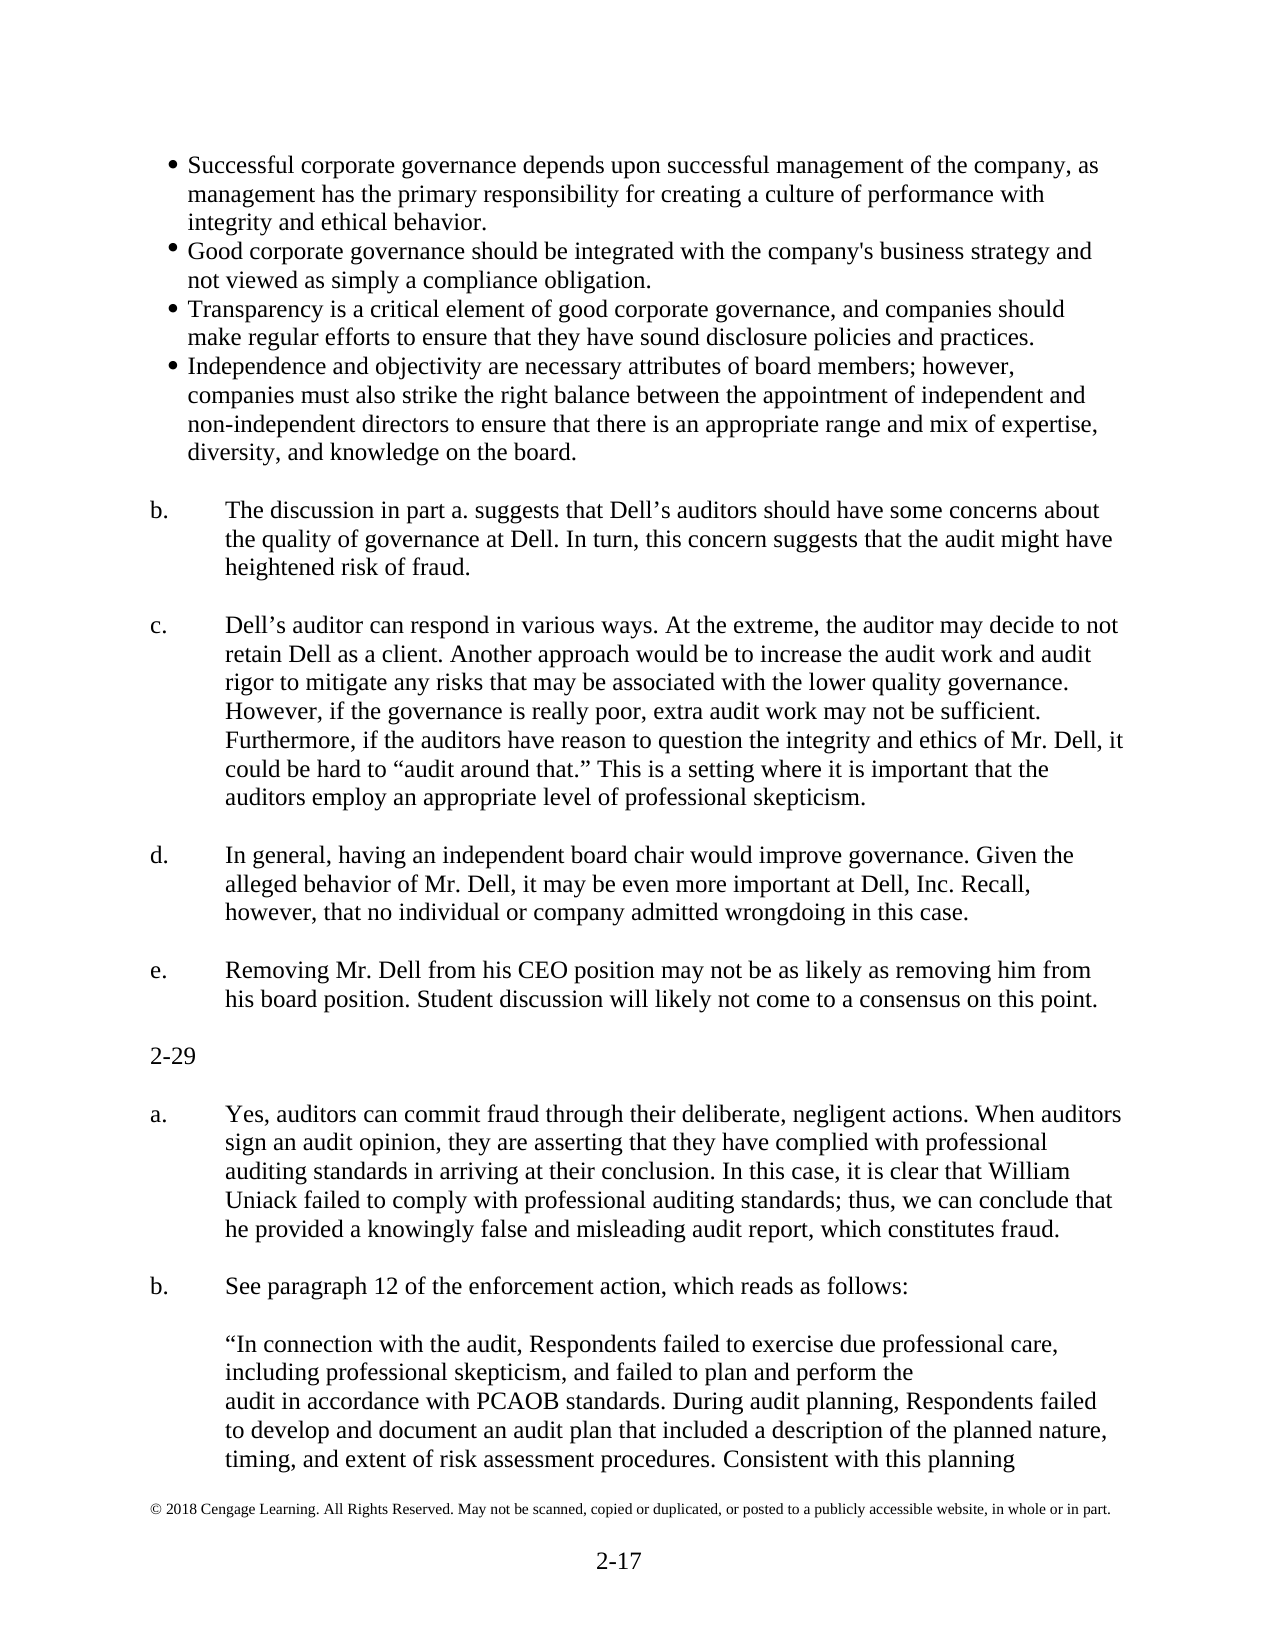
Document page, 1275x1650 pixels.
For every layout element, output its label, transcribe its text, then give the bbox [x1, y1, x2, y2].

list See paragraph 12 of the enforcement action, which reads as follows: [150, 1271, 1125, 1300]
list Good corporate governance should be integrated with the company's business strategy and not viewed as simply a compliance obligation. [169, 236, 1125, 294]
text to develop and document an audit plan that included a description of the planned nature, [150, 1415, 1125, 1444]
text e. Removing Mr. Dell from his CEO position may not be as likely as removing him from his board position. Student discussion will likely not come to a consensus on this point. [150, 955, 1125, 1012]
text audit in accordance with PCAOB standards. During audit planning, Respondents failed [150, 1386, 1125, 1415]
text b. The discussion in part a. suggests that Dell’s auditors should have some concerns about the quality of governance at Dell. In turn, this concern suggests that the audit might have heightened risk of fraud. [150, 495, 1125, 581]
text c. Dell’s auditor can respond in various ways. At the extreme, the auditor may decide to not retain Dell as a client. Another approach would be to increase the audit work and audit rigor to mitigate any risks that may be associated with the lower quality governance. However, if the governance is really poor, extra audit work may not be sufficient. Furthermore, if the auditors have reason to question the integrity and ethics of Mr. Dell, it could be hard to “audit around that.” This is a setting where it is important that the auditors employ an appropriate level of professional skepticism. [150, 610, 1125, 811]
list Yes, auditors can commit fraud through their deliberate, negligent actions. When auditors sign an audit opinion, they are asserting that they have complied with professional auditing standards in arriving at their conclusion. In this case, it is clear that William Uniack failed to comply with professional auditing standards; thus, we can conclude that he provided a knowingly false and misleading audit report, which constitutes fraud. [150, 1099, 1125, 1242]
text “In connection with the audit, Respondents failed to exercise due professional care, including professional skepticism, and failed to plan and perform the [225, 1329, 1125, 1386]
list Independence and objectivity are necessary attributes of board members; however, companies must also strike the right balance between the appointment of independent and non-independent directors to ensure that there is an appropriate range and mix of expertise, diversity, and knowledge on the board. [169, 351, 1125, 466]
list Transparency is a critical element of good corporate governance, and companies should make regular efforts to ensure that they have sound disclosure policies and practices. [169, 294, 1125, 351]
text 2-29 [150, 1041, 1125, 1070]
text timing, and extent of risk assessment procedures. Consistent with this planning [150, 1444, 1125, 1472]
text d. In general, having an independent board chair would improve governance. Given the alleged behavior of Mr. Dell, it may be even more important at Dell, Inc. Recall, however, that no individual or company admitted wrongdoing in this case. [150, 840, 1125, 926]
list Successful corporate governance depends upon successful management of the company, as management has the primary responsibility for creating a culture of performance with integrity and ethical behavior. [169, 150, 1125, 236]
